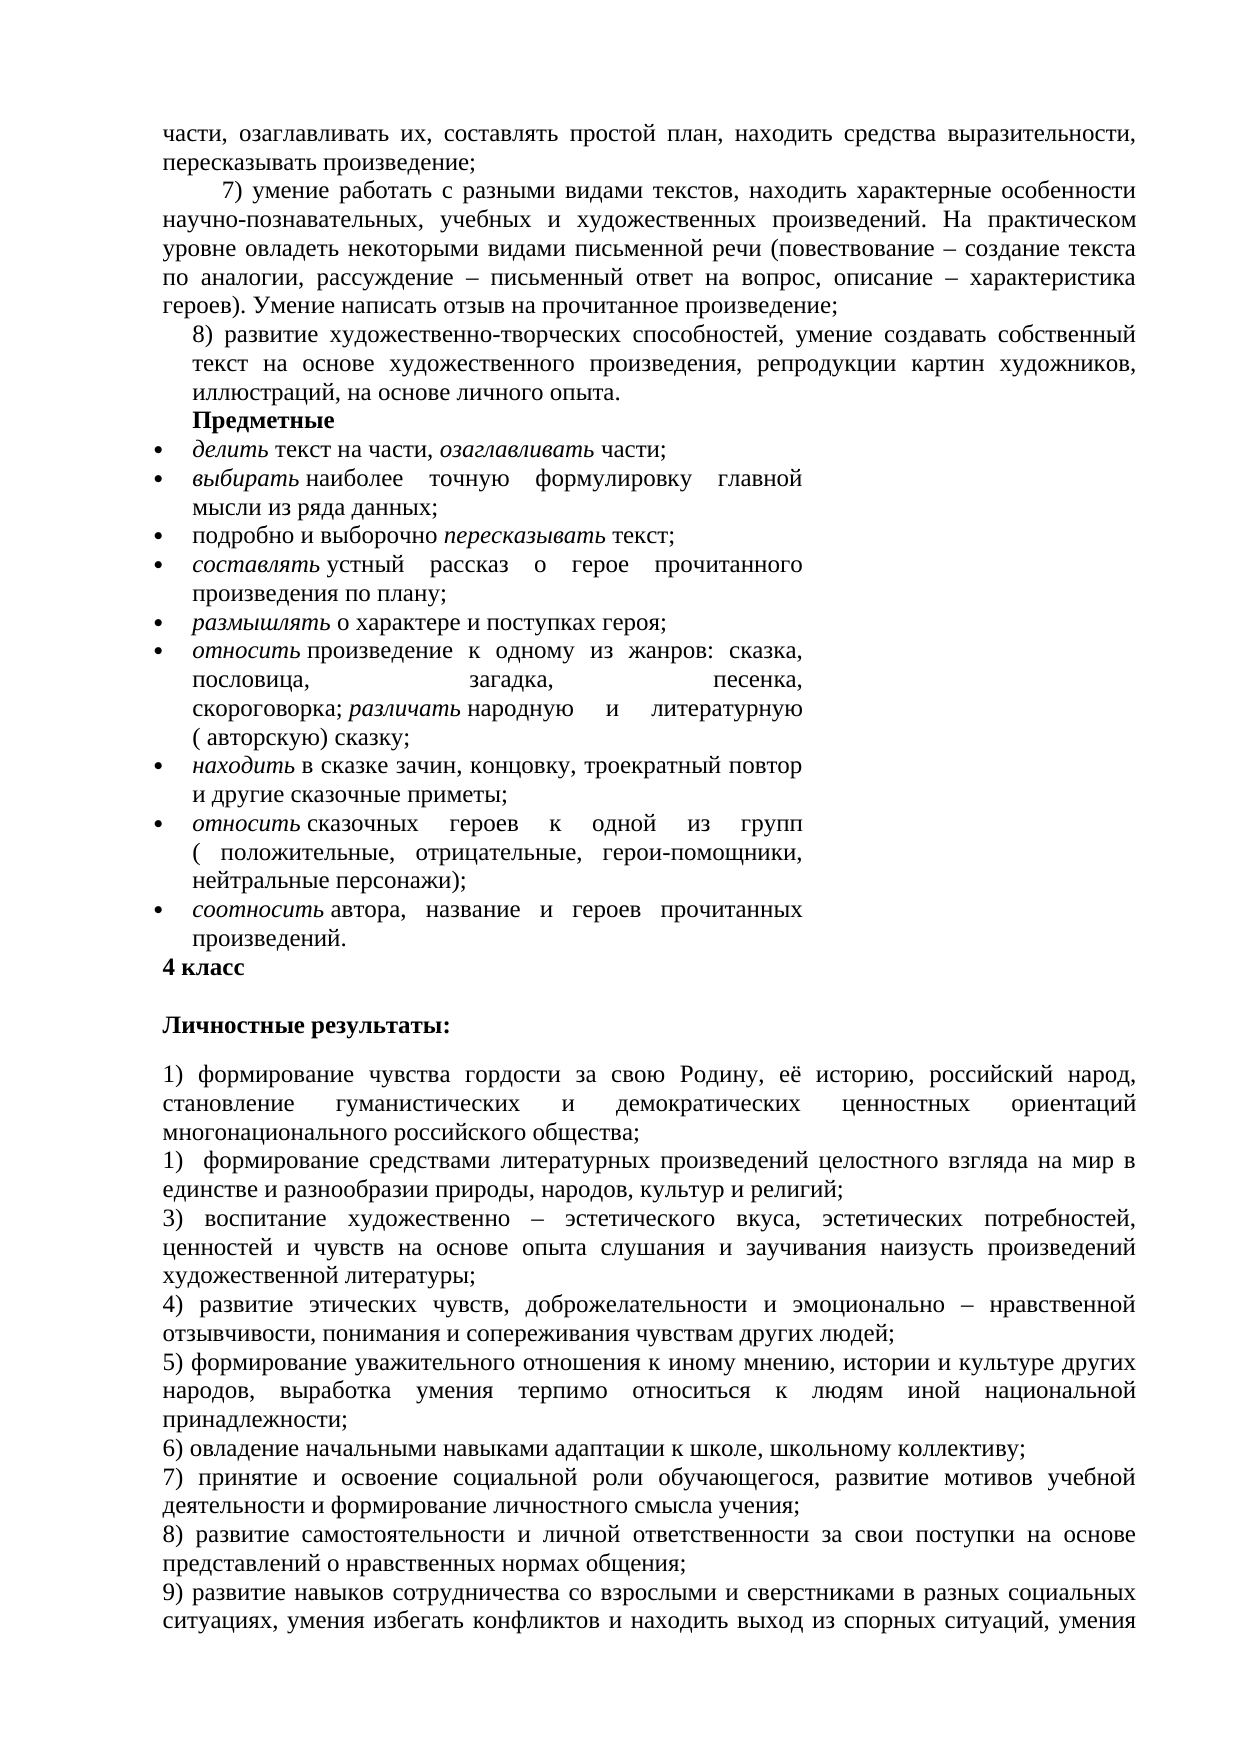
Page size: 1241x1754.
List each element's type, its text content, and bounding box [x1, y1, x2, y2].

list размышлять о характере и поступках героя; [154, 607, 803, 636]
text 4 класс [162, 952, 803, 981]
list относить сказочных героев к одной из групп ( положительные, отрицательные, герои-помощники, нейтральные персонажи); [154, 808, 803, 894]
text Личностные результаты: [162, 1010, 1137, 1038]
text 4) развитие этических чувств, доброжелательности и эмоционально – нравственной отзывчивости, понимания и сопереживания чувствам других людей; [162, 1289, 1137, 1347]
list выбирать наиболее точную формулировку главной мысли из ряда данных; [154, 463, 803, 521]
text 8) развитие художественно-творческих способностей, умение создавать собственный текст на основе художественного произведения, репродукции картин художников, иллюстраций, на основе личного опыта. [192, 319, 1137, 406]
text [162, 1577, 1137, 1634]
text 8) развитие самостоятельности и личной ответственности за свои поступки на основе представлений о нравственных нормах общения; [162, 1519, 1137, 1577]
list соотносить автора, название и героев прочитанных произведений. [154, 894, 803, 952]
text 7) принятие и освоение социальной роли обучающегося, развитие мотивов учебной деятельности и формирование личностного смысла учения; [162, 1462, 1137, 1519]
text 1) формирование средствами литературных произведений целостного взгляда на мир в единстве и разнообразии природы, народов, культур и религий; [162, 1146, 1137, 1203]
text 6) овладение начальными навыками адаптации к школе, школьному коллективу; [162, 1433, 1137, 1462]
list подробно и выборочно пересказывать текст; [154, 521, 803, 549]
text 3) воспитание художественно – эстетического вкуса, эстетических потребностей, ценностей и чувств на основе опыта слушания и заучивания наизусть произведений художественной литературы; [162, 1203, 1137, 1289]
list делить текст на части, озаглавливать части; [154, 434, 803, 463]
list относить произведение к одному из жанров: сказка, пословица, загадка, песенка, скороговорка; различать народную и литературную ( авторскую) сказку; [154, 636, 803, 751]
text 1) формирование чувства гордости за свою Родину, её историю, российский народ, становление гуманистических и демократических ценностных ориентаций многонационального российского общества; [162, 1059, 1137, 1146]
text 5) формирование уважительного отношения к иному мнению, истории и культуре других народов, выработка умения терпимо относиться к людям иной национальной принадлежности; [162, 1347, 1137, 1433]
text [162, 118, 1137, 176]
text Предметные [192, 406, 1137, 434]
list составлять устный рассказ о герое прочитанного произведения по плану; [154, 549, 803, 607]
text 7) умение работать с разными видами текстов, находить характерные особенности научно-познавательных, учебных и художественных произведений. На практическом уровне овладеть некоторыми видами письменной речи (повествование – создание текста по аналогии, рассуждение – письменный ответ на вопрос, описание – характеристика героев). Умение написать отзыв на прочитанное произведение; [162, 176, 1137, 319]
list находить в сказке зачин, концовку, троекратный повтор и другие сказочные приметы; [154, 751, 803, 808]
